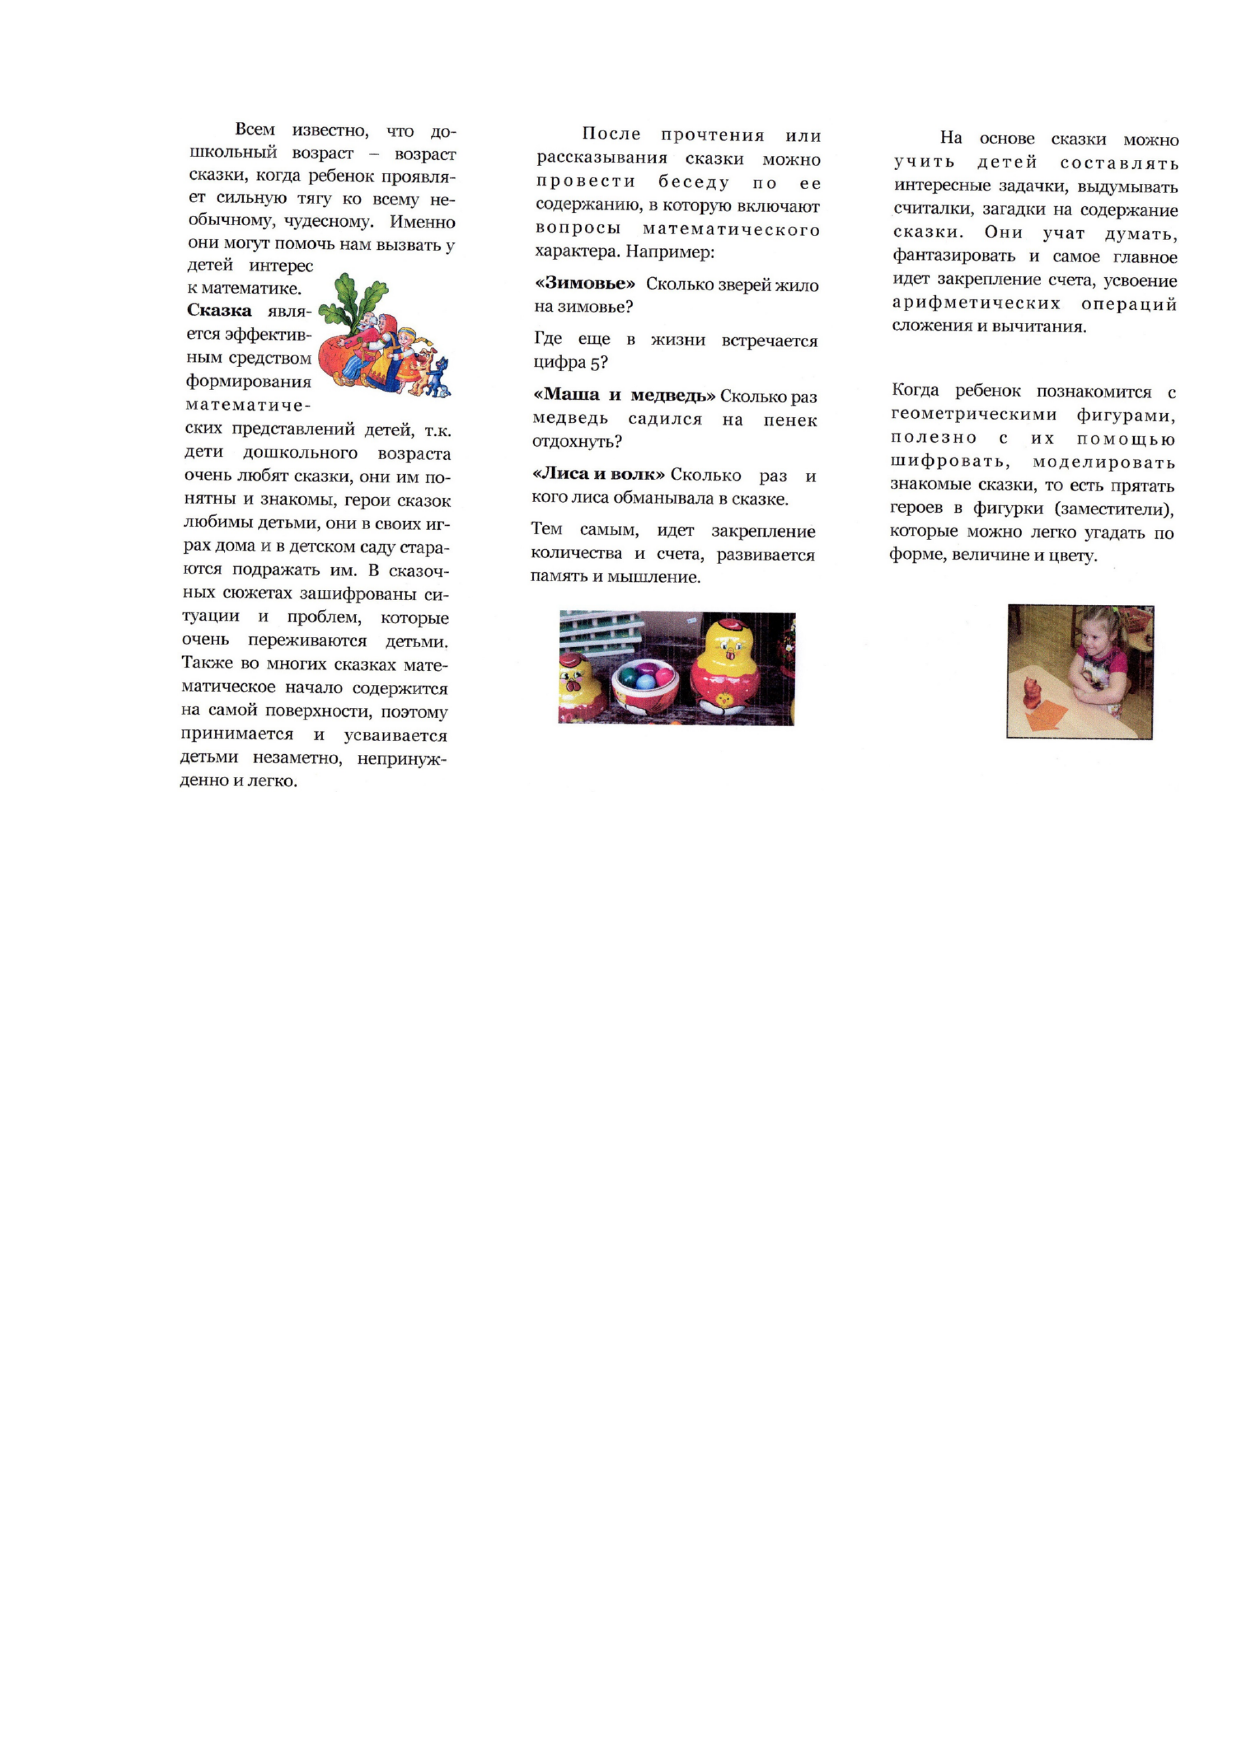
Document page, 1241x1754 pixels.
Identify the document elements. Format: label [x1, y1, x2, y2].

picture [177, 118, 1180, 792]
